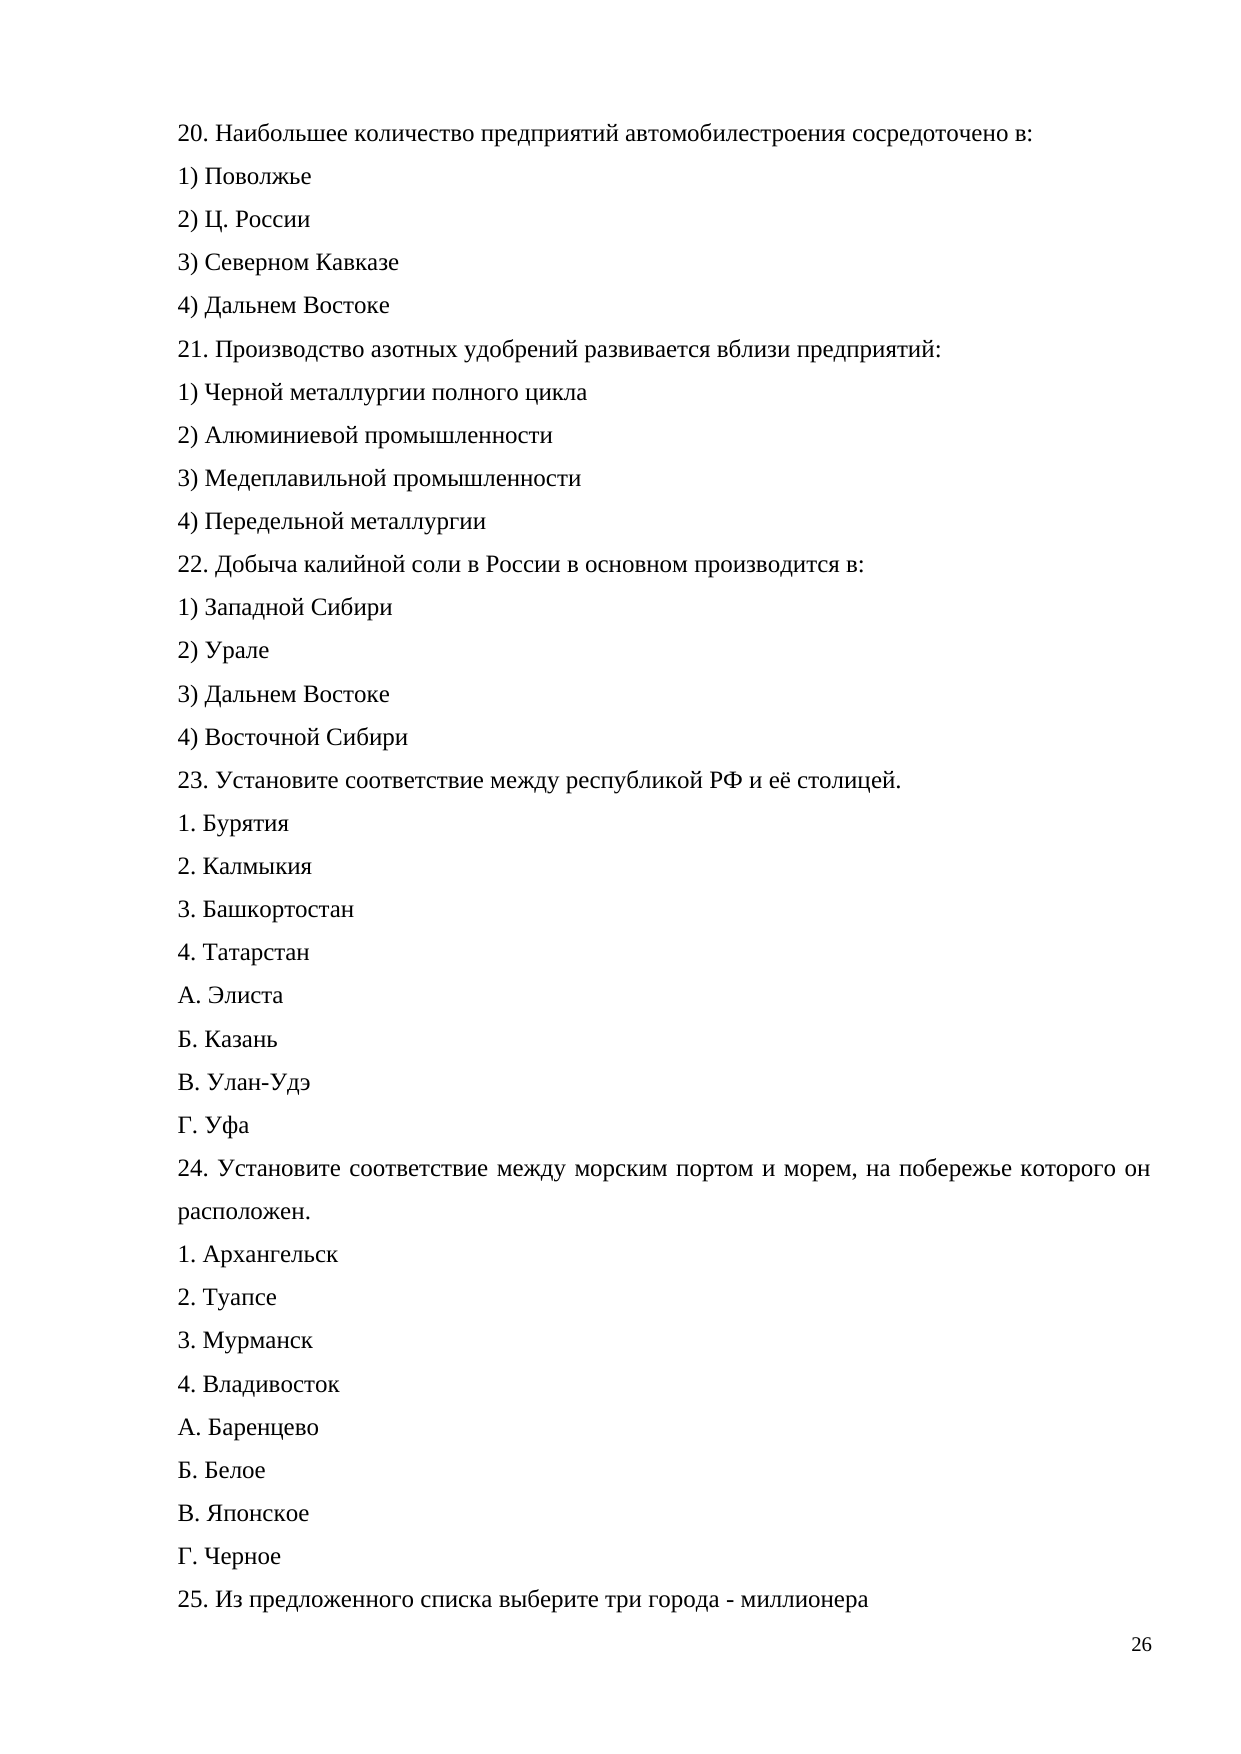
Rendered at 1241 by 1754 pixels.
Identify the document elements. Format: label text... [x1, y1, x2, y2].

text В. Японское [177, 1498, 1152, 1527]
text 4) Восточной Сибири [177, 722, 1152, 751]
text 3. Башкортостан [177, 894, 1152, 923]
text 23. Установите соответствие между республикой РФ и её столицей. [177, 765, 1152, 794]
text 2) Ц. России [177, 204, 1152, 233]
text 24. Установите соответствие между морским портом и морем, на побережье которого он расположен. [177, 1153, 1152, 1225]
text Г. Уфа [177, 1110, 1152, 1139]
text 2) Алюминиевой промышленности [177, 420, 1152, 449]
text В. Улан-Удэ [177, 1067, 1152, 1096]
text 4) Дальнем Востоке [177, 291, 1152, 319]
text 25. Из предложенного списка выберите три города - миллионера [177, 1584, 1152, 1613]
text 1. Архангельск [177, 1239, 1152, 1268]
text Б. Белое [177, 1455, 1152, 1484]
text 3) Медеплавильной промышленности [177, 463, 1152, 492]
text 1) Черной металлургии полного цикла [177, 377, 1152, 406]
text 2) Урале [177, 636, 1152, 664]
text 2. Туапсе [177, 1282, 1152, 1311]
text А. Элиста [177, 981, 1152, 1009]
text А. Баренцево [177, 1412, 1152, 1441]
text 4. Владивосток [177, 1369, 1152, 1397]
text 2. Калмыкия [177, 851, 1152, 880]
text 1) Поволжье [177, 161, 1152, 190]
text 3) Дальнем Востоке [177, 679, 1152, 707]
text 21. Производство азотных удобрений развивается вблизи предприятий: [177, 334, 1152, 362]
text Б. Казань [177, 1024, 1152, 1052]
text 20. Наибольшее количество предприятий автомобилестроения сосредоточено в: [177, 118, 1152, 147]
text 3) Северном Кавказе [177, 247, 1152, 276]
text 1) Западной Сибири [177, 592, 1152, 621]
text 22. Добыча калийной соли в России в основном производится в: [177, 549, 1152, 578]
text 3. Мурманск [177, 1326, 1152, 1354]
text Г. Черное [177, 1541, 1152, 1570]
text 4. Татарстан [177, 937, 1152, 966]
text 1. Бурятия [177, 808, 1152, 837]
text 4) Передельной металлургии [177, 506, 1152, 535]
